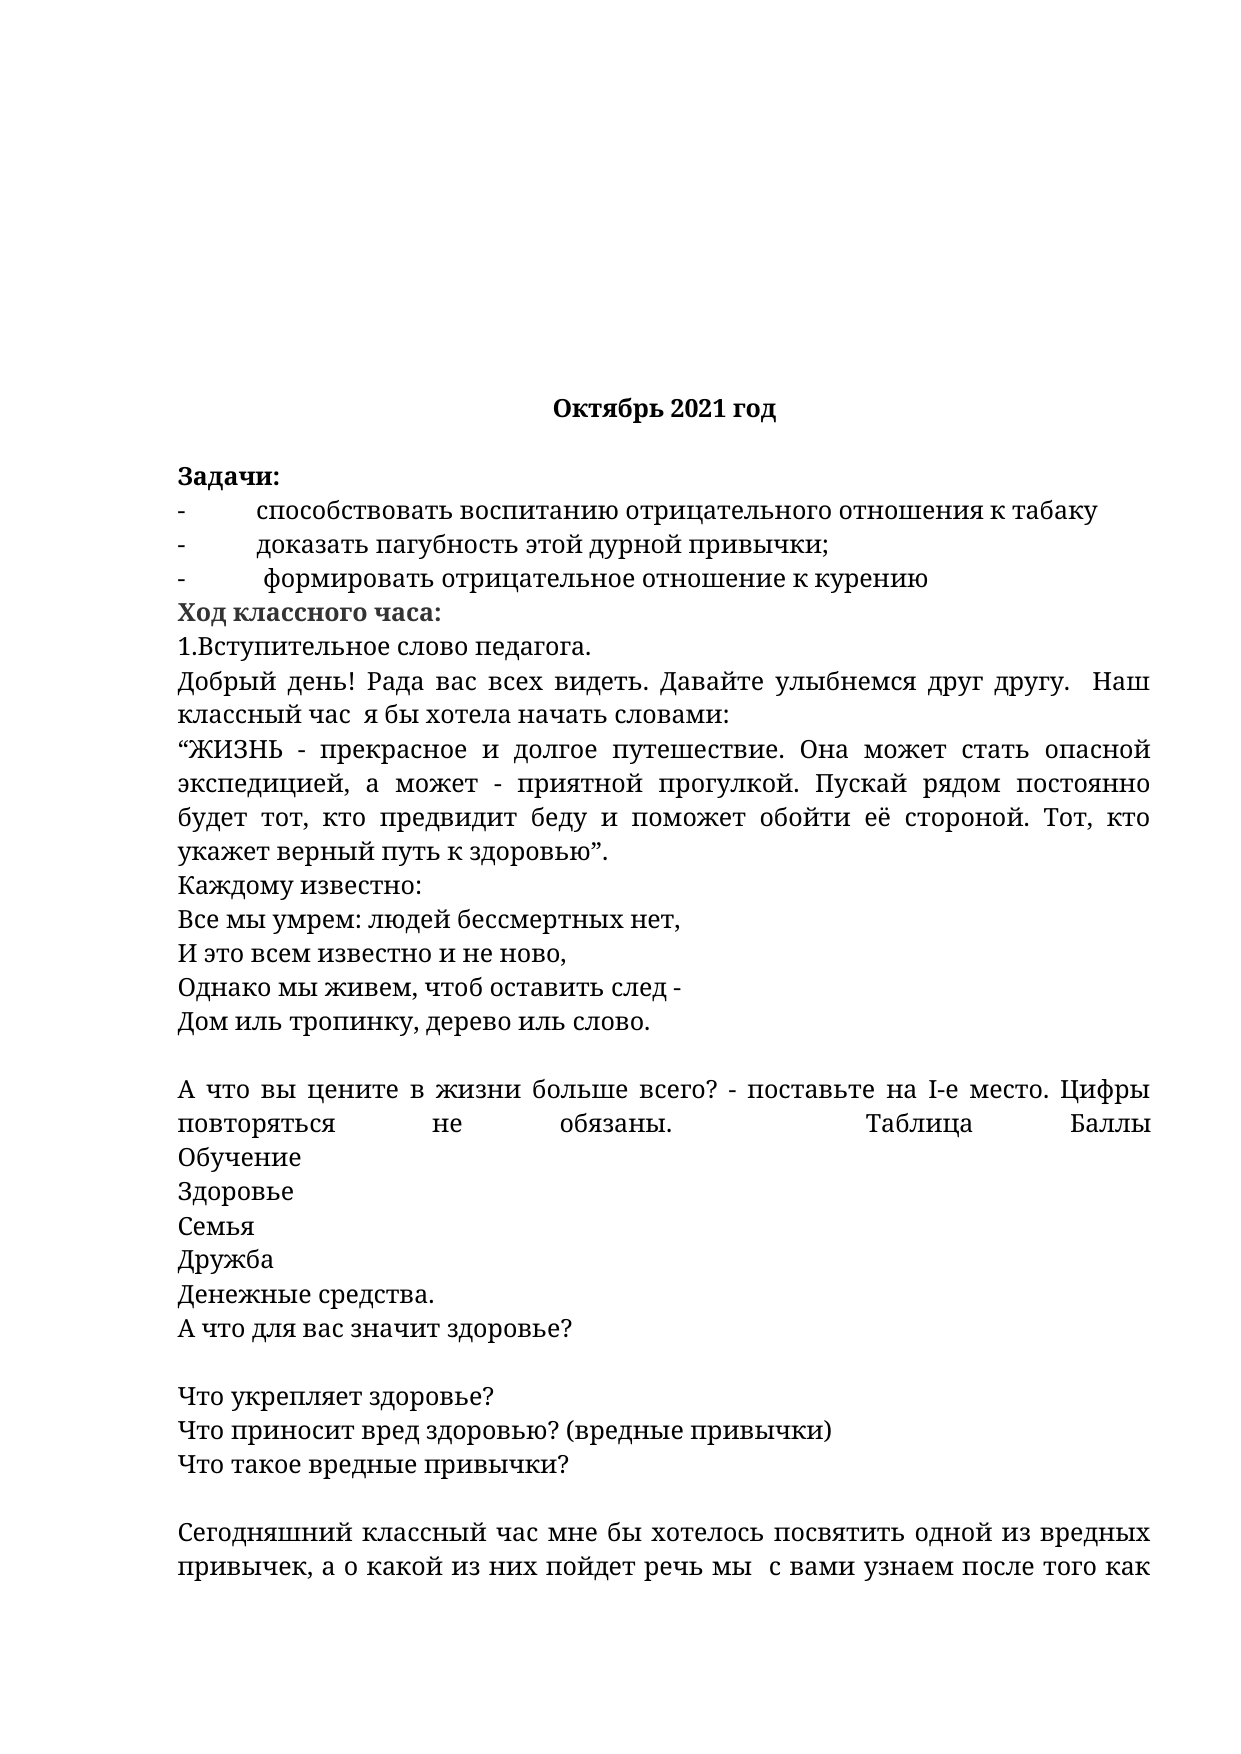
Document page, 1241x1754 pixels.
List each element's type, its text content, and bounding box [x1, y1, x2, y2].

text Что укрепляет здоровье? [177, 1378, 1152, 1412]
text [177, 1515, 1152, 1583]
text А что для вас значит здоровье? [177, 1310, 1152, 1344]
text Что приносит вред здоровью? (вредные привычки) [177, 1412, 1152, 1447]
text Что такое вредные привычки? [177, 1447, 1152, 1481]
text 1.Вступительное слово педагога. [177, 629, 1152, 663]
text Каждому известно: [177, 867, 1152, 902]
text - доказать пагубность этой дурной привычки; [177, 527, 1152, 561]
text “ЖИЗНЬ - прекрасное и долгое путешествие. Она может стать опасной экспедицией, а может - приятной прогулкой. Пускай рядом постоянно будет тот, кто предвидит беду и поможет обойти её стороной. Тот, кто укажет верный путь к здоровью”. [177, 731, 1152, 867]
text Все мы умрем: людей бессмертных нет, И это всем известно и не ново, Однако мы живем, чтоб оставить след - Дом иль тропинку, дерево иль слово. [177, 902, 1152, 1038]
text А что вы цените в жизни больше всего? - поставьте на I-е место. Цифры повторяться не обязаны. Таблица Баллы Обучение Здоровье Семья Дружба [177, 1072, 1152, 1276]
text Задачи: [177, 459, 1152, 493]
text Денежные средства. [177, 1276, 1152, 1310]
text - формировать отрицательное отношение к курению [177, 561, 1152, 595]
text - способствовать воспитанию отрицательного отношения к табаку [177, 493, 1152, 527]
text Ход классного часа: [177, 595, 1152, 629]
text Октябрь 2021 год [177, 391, 1152, 425]
text Добрый день! Рада вас всех видеть. Давайте улыбнемся друг другу. Наш классный час я бы хотела начать словами: [177, 663, 1152, 731]
